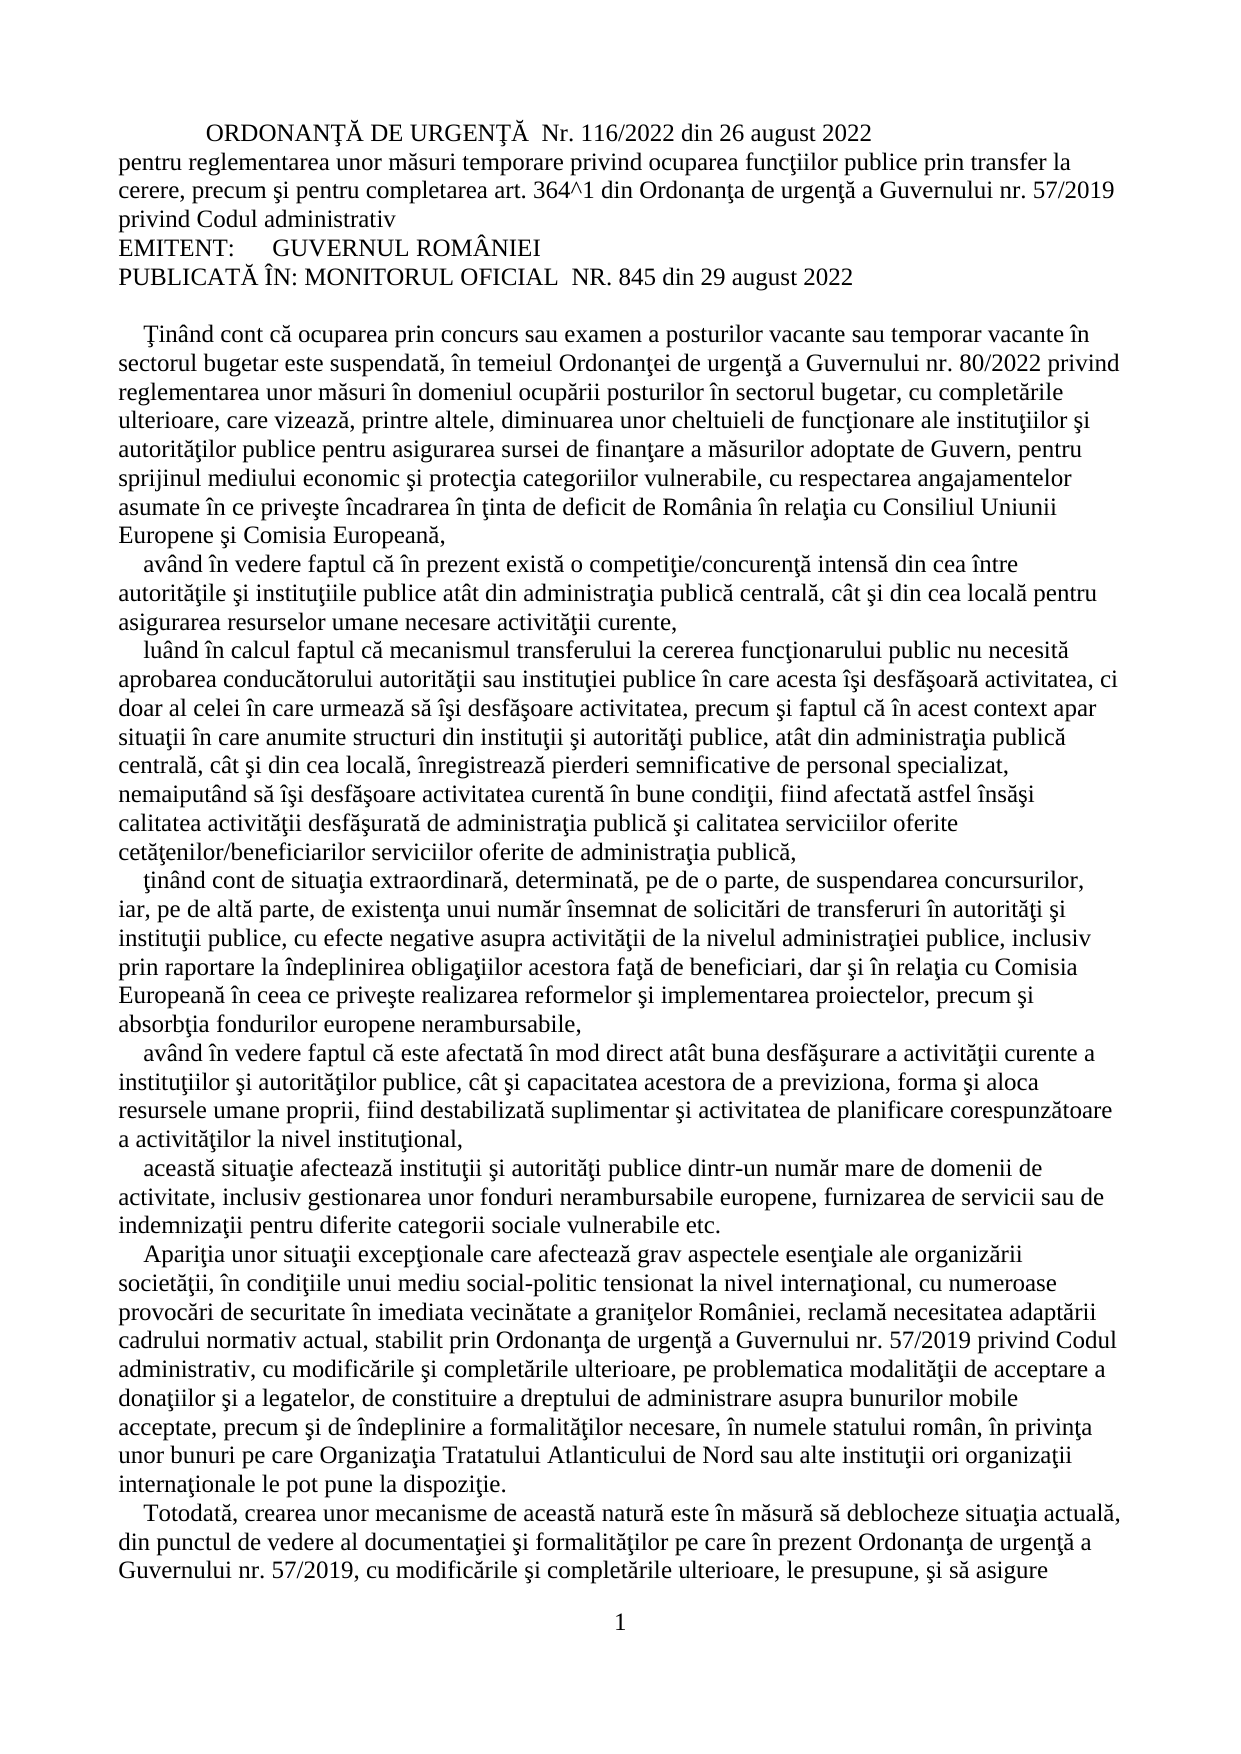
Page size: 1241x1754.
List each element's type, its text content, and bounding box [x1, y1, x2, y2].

text ORDONANŢĂ DE URGENŢĂ Nr. 116/2022 din 26 august 2022 [118, 118, 1122, 147]
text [118, 1498, 1122, 1584]
text această situaţie afectează instituţii şi autorităţi publice dintr-un număr mare de domenii de activitate, inclusiv gestionarea unor fonduri nerambursabile europene, furnizarea de servicii sau de indemnizaţii pentru diferite categorii sociale vulnerabile etc. [118, 1153, 1122, 1239]
text Ţinând cont că ocuparea prin concurs sau examen a posturilor vacante sau temporar vacante în sectorul bugetar este suspendată, în temeiul Ordonanţei de urgenţă a Guvernului nr. 80/2022 privind reglementarea unor măsuri în domeniul ocupării posturilor în sectorul bugetar, cu completările ulterioare, care vizează, printre altele, diminuarea unor cheltuieli de funcţionare ale instituţiilor şi autorităţilor publice pentru asigurarea sursei de finanţare a măsurilor adoptate de Guvern, pentru sprijinul mediului economic şi protecţia categoriilor vulnerabile, cu respectarea angajamentelor asumate în ce priveşte încadrarea în ţinta de deficit de România în relaţia cu Consiliul Uniunii Europene şi Comisia Europeană, [118, 319, 1122, 549]
text având în vedere faptul că în prezent există o competiţie/concurenţă intensă din cea între autorităţile şi instituţiile publice atât din administraţia publică centrală, cât şi din cea locală pentru asigurarea resurselor umane necesare activităţii curente, [118, 549, 1122, 636]
text Apariţia unor situaţii excepţionale care afectează grav aspectele esenţiale ale organizării societăţii, în condiţiile unui mediu social-politic tensionat la nivel internaţional, cu numeroase provocări de securitate în imediata vecinătate a graniţelor României, reclamă necesitatea adaptării cadrului normativ actual, stabilit prin Ordonanţa de urgenţă a Guvernului nr. 57/2019 privind Codul administrativ, cu modificările şi completările ulterioare, pe problematica modalităţii de acceptare a donaţiilor şi a legatelor, de constituire a dreptului de administrare asupra bunurilor mobile acceptate, precum şi de îndeplinire a formalităţilor necesare, în numele statului român, în privinţa unor bunuri pe care Organizaţia Tratatului Atlanticului de Nord sau alte instituţii ori organizaţii internaţionale le pot pune la dispoziţie. [118, 1239, 1122, 1498]
text PUBLICATĂ ÎN: MONITORUL OFICIAL NR. 845 din 29 august 2022 [118, 262, 1122, 291]
text luând în calcul faptul că mecanismul transferului la cererea funcţionarului public nu necesită aprobarea conducătorului autorităţii sau instituţiei publice în care acesta îşi desfăşoară activitatea, ci doar al celei în care urmează să îşi desfăşoare activitatea, precum şi faptul că în acest context apar situaţii în care anumite structuri din instituţii şi autorităţi publice, atât din administraţia publică centrală, cât şi din cea locală, înregistrează pierderi semnificative de personal specializat, nemaiputând să îşi desfăşoare activitatea curentă în bune condiţii, fiind afectată astfel însăşi calitatea activităţii desfăşurată de administraţia publică şi calitatea serviciilor oferite cetăţenilor/beneficiarilor serviciilor oferite de administraţia publică, [118, 636, 1122, 866]
text EMITENT: GUVERNUL ROMÂNIEI [118, 233, 1122, 262]
text ţinând cont de situaţia extraordinară, determinată, pe de o parte, de suspendarea concursurilor, iar, pe de altă parte, de existenţa unui număr însemnat de solicitări de transferuri în autorităţi şi instituţii publice, cu efecte negative asupra activităţii de la nivelul administraţiei publice, inclusiv prin raportare la îndeplinirea obligaţiilor acestora faţă de beneficiari, dar şi în relaţia cu Comisia Europeană în ceea ce priveşte realizarea reformelor şi implementarea proiectelor, precum şi absorbţia fondurilor europene nerambursabile, [118, 866, 1122, 1038]
text având în vedere faptul că este afectată în mod direct atât buna desfăşurare a activităţii curente a instituţiilor şi autorităţilor publice, cât şi capacitatea acestora de a previziona, forma şi aloca resursele umane proprii, fiind destabilizată suplimentar şi activitatea de planificare corespunzătoare a activităţilor la nivel instituţional, [118, 1038, 1122, 1153]
text pentru reglementarea unor măsuri temporare privind ocuparea funcţiilor publice prin transfer la cerere, precum şi pentru completarea art. 364^1 din Ordonanţa de urgenţă a Guvernului nr. 57/2019 privind Codul administrativ [118, 147, 1122, 233]
